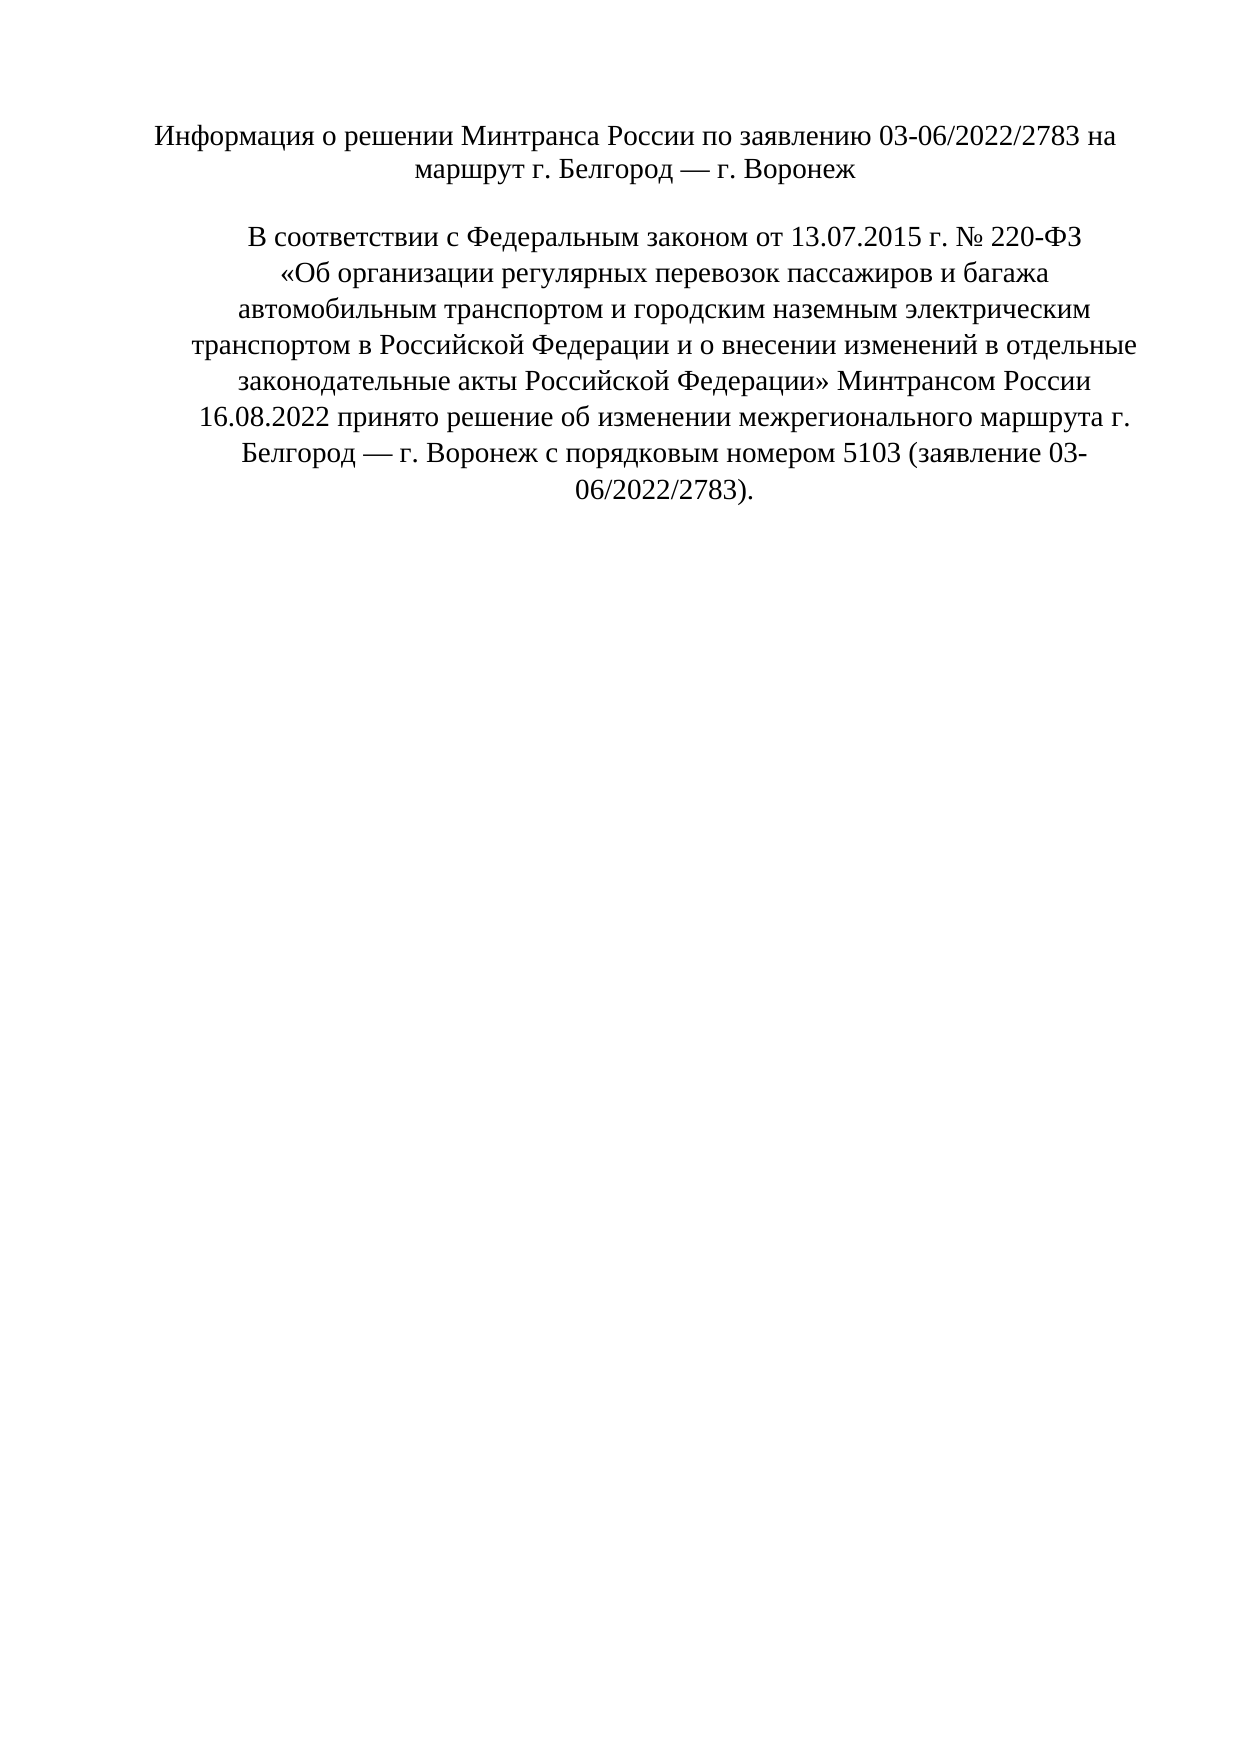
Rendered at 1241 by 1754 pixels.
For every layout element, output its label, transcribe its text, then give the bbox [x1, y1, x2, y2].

text В соответствии с Федеральным законом от 13.07.2015 г. № 220-ФЗ «Об организации регулярных перевозок пассажиров и багажа автомобильным транспортом и городским наземным электрическим транспортом в Российской Федерации и о внесении изменений в отдельные законодательные акты Российской Федерации» Минтрансом России 16.08.2022 принято решение об изменении межрегионального маршрута г. Белгород — г. Воронеж с порядковым номером 5103 (заявление 03-06/2022/2783). [177, 219, 1152, 505]
text Информация о решении Минтранса России по заявлению 03-06/2022/2783 на маршрут г. Белгород — г. Воронеж [118, 118, 1152, 185]
